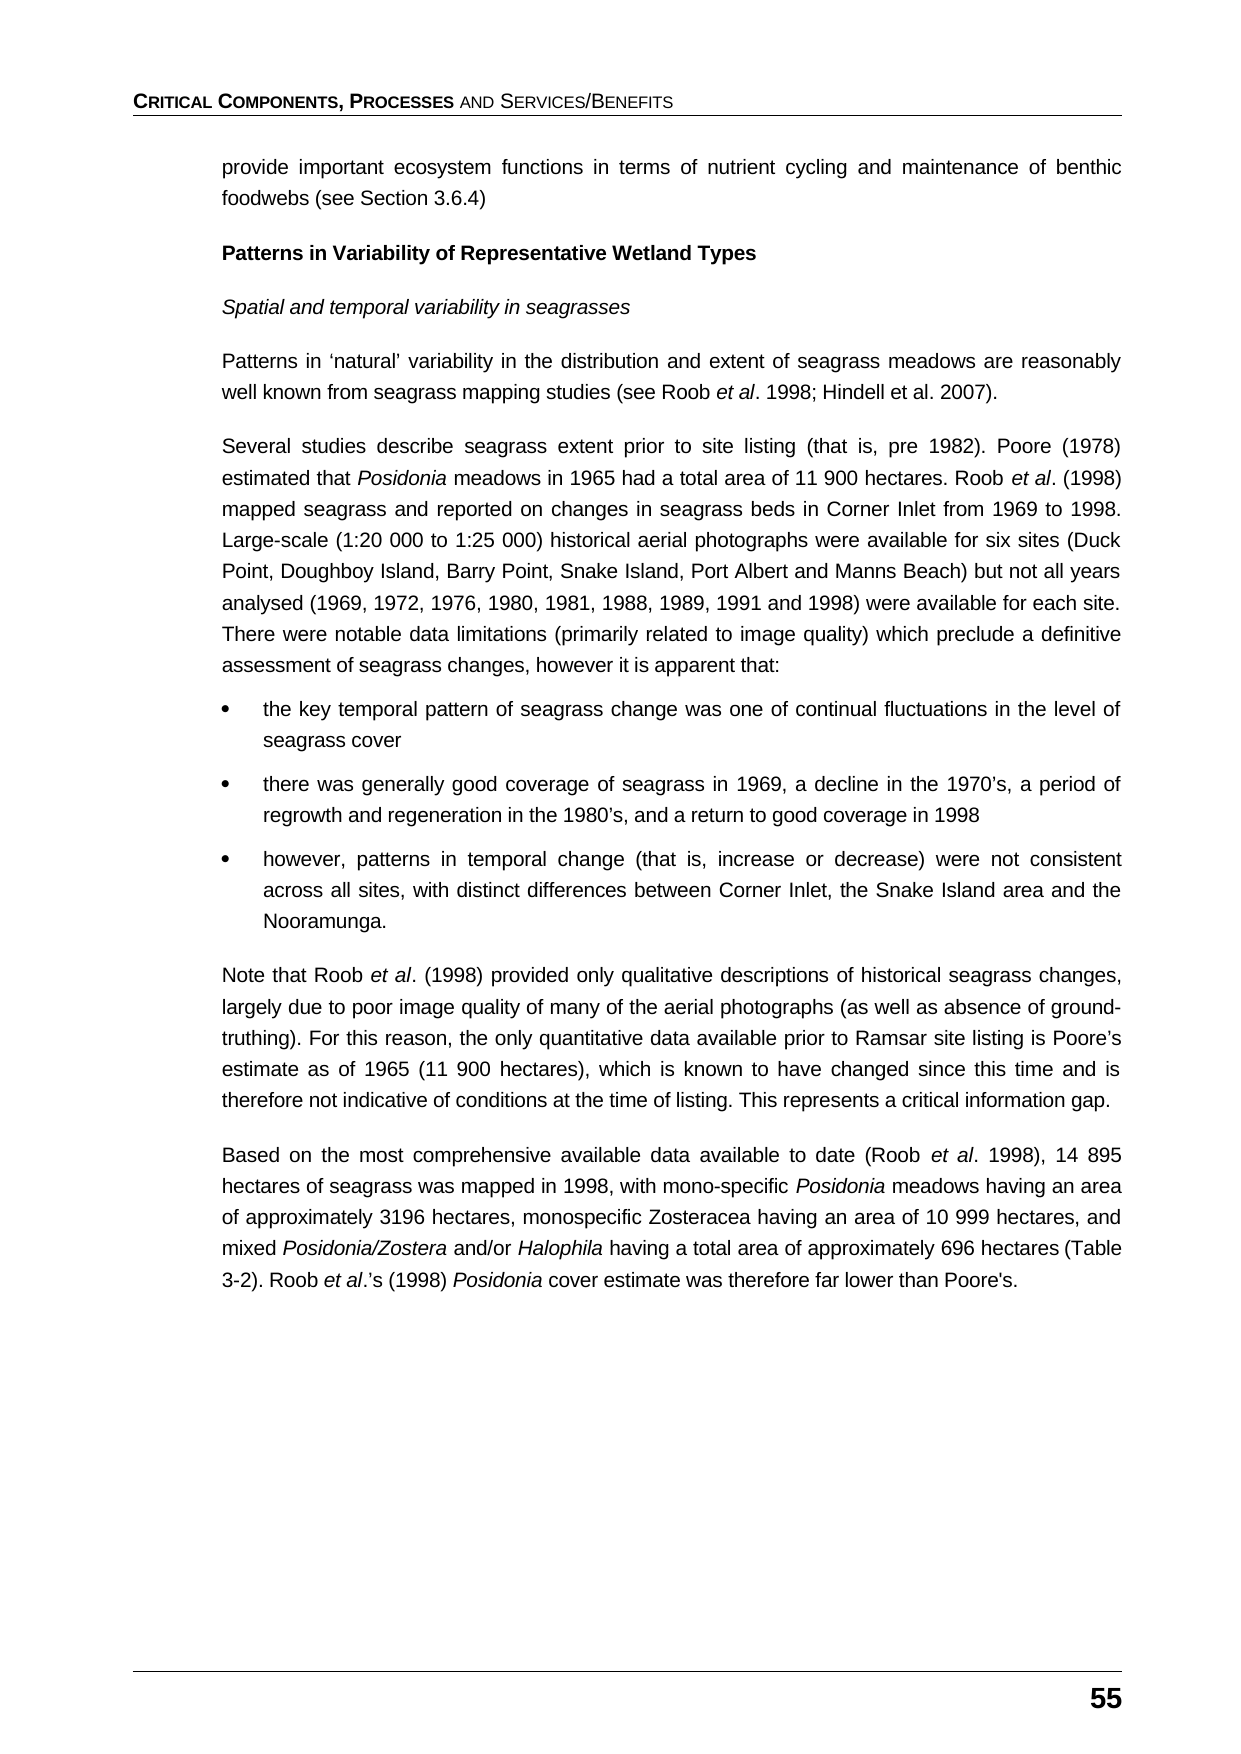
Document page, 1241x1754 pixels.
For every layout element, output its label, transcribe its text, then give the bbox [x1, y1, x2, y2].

text Several studies describe seagrass extent prior to site listing (that is, pre 1982). Poore (1978) estimated that Posidonia meadows in 1965 had a total area of 11 900 hectares. Roob et al. (1998) mapped seagrass and reported on changes in seagrass beds in Corner Inlet from 1969 to 1998. Large-scale (1:20 000 to 1:25 000) historical aerial photographs were available for six sites (Duck Point, Doughboy Island, Barry Point, Snake Island, Port Albert and Manns Beach) but not all years analysed (1969, 1972, 1976, 1980, 1981, 1988, 1989, 1991 and 1998) were available for each site. There were notable data limitations (primarily related to image quality) which preclude a definitive assessment of seagrass changes, however it is apparent that: [222, 427, 1122, 677]
text however, patterns in temporal change (that is, increase or decrease) were not consistent across all sites, with distinct differences between Corner Inlet, the Snake Island area and the Nooramunga. [222, 839, 1122, 933]
text Patterns in ‘natural’ variability in the distribution and extent of seagrass meadows are reasonably well known from seagrass mapping studies (see Roob et al. 1998; Hindell et al. 2007). [222, 341, 1122, 404]
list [222, 148, 1122, 210]
text Note that Roob et al. (1998) provided only qualitative descriptions of historical seagrass changes, largely due to poor image quality of many of the aerial photographs (as well as absence of ground-truthing). For this reason, the only quantitative data available prior to Ramsar site listing is Poore’s estimate as of 1965 (11 900 hectares), which is known to have changed since this time and is therefore not indicative of conditions at the time of listing. This represents a critical information gap. [222, 956, 1122, 1112]
text the key temporal pattern of seagrass change was one of continual fluctuations in the level of seagrass cover [222, 689, 1122, 752]
text there was generally good coverage of seagrass in 1969, a decline in the 1970’s, a period of regrowth and regeneration in the 1980’s, and a return to good coverage in 1998 [222, 764, 1122, 827]
text Spatial and temporal variability in seagrasses [222, 287, 1122, 318]
text Based on the most comprehensive available data available to date (Roob et al. 1998), 14 895 hectares of seagrass was mapped in 1998, with mono-specific Posidonia meadows having an area of approximately 3196 hectares, monospecific Zosteracea having an area of 10 999 hectares, and mixed Posidonia/Zostera and/or Halophila having a total area of approximately 696 hectares (Table 3-2). Roob et al.’s (1998) Posidonia cover estimate was therefore far lower than Poore's. [222, 1135, 1122, 1291]
text Patterns in Variability of Representative Wetland Types [222, 233, 1122, 264]
